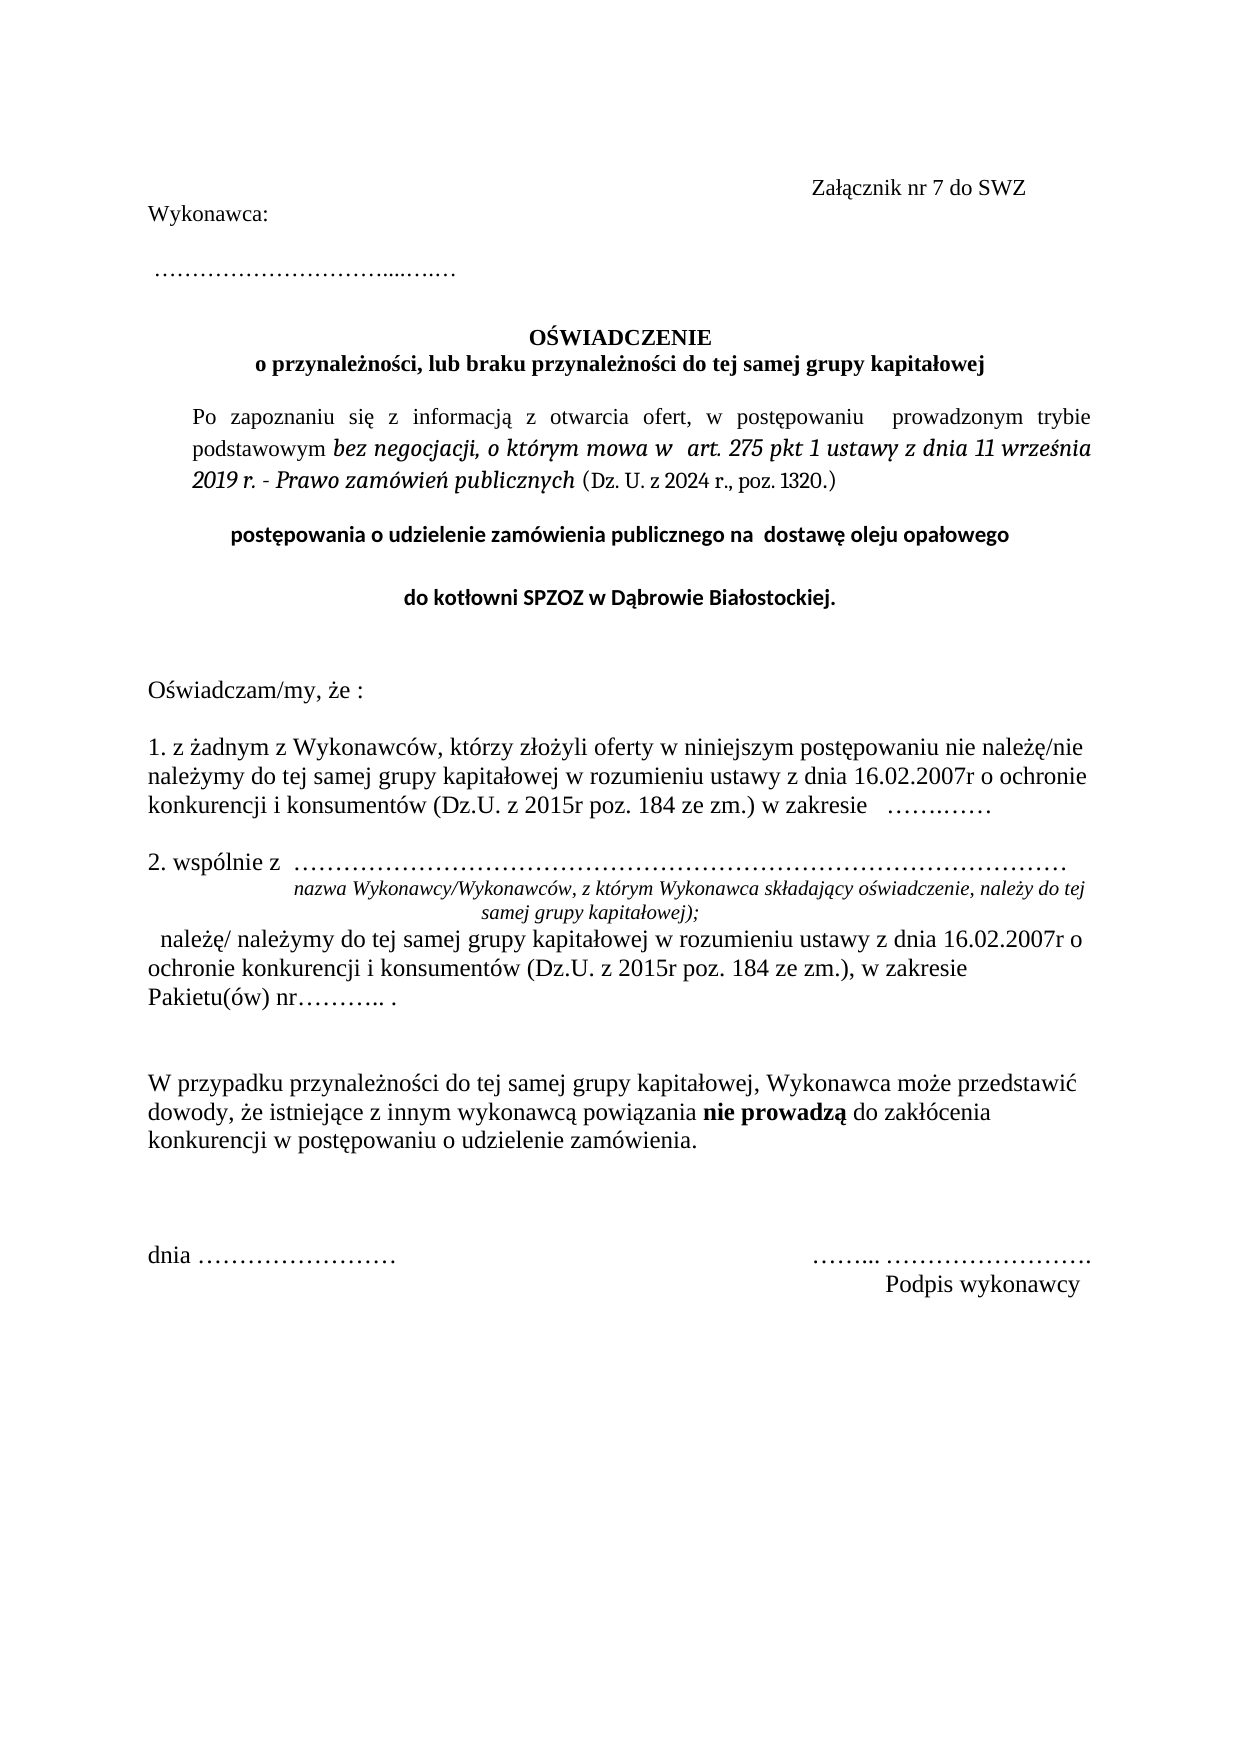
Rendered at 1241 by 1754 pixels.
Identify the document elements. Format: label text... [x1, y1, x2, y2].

text postępowania o udzielenie zamówienia publicznego na dostawę oleju opałowego [148, 520, 1093, 548]
text Po zapoznaniu się z informacją z otwarcia ofert, w postępowaniu prowadzonym trybie podstawowym bez negocjacji, o którym mowa w art. 275 pkt 1 ustawy z dnia 11 września 2019 r. - Prawo zamówień publicznych (Dz. U. z 2024 r., poz. 1320.) [192, 403, 1093, 495]
text do kotłowni SPZOZ w Dąbrowie Białostockiej. [148, 583, 1093, 611]
text Podpis wykonawcy [148, 1269, 1093, 1298]
text W przypadku przynależności do tej samej grupy kapitałowej, Wykonawca może przedstawić dowody, że istniejące z innym wykonawcą powiązania nie prowadzą do zakłócenia konkurencji w postępowaniu o udzielenie zamówienia. [148, 1068, 1093, 1154]
text nazwa Wykonawcy/Wykonawców, z którym Wykonawca składający oświadczenie, należy do tej [148, 876, 1093, 900]
text 2. wspólnie z ………………………………………………………………………………… [148, 847, 1093, 876]
text OŚWIADCZENIE [148, 324, 1093, 350]
text …………………………....….… [148, 255, 1093, 281]
text dnia …………………… ……... ……………………. [148, 1240, 1093, 1269]
text o przynależności, lub braku przynależności do tej samej grupy kapitałowej [148, 350, 1093, 376]
text Załącznik nr 7 do SWZ [811, 174, 1093, 200]
text samej grupy kapitałowej); [148, 900, 1093, 924]
text należę/ należymy do tej samej grupy kapitałowej w rozumieniu ustawy z dnia 16.02.2007r o ochronie konkurencji i konsumentów (Dz.U. z 2015r poz. 184 ze zm.), w zakresie Pakietu(ów) nr……….. . [148, 924, 1093, 1010]
text Wykonawca: [148, 200, 1093, 227]
text 1. z żadnym z Wykonawców, którzy złożyli oferty w niniejszym postępowaniu nie należę/nie należymy do tej samej grupy kapitałowej w rozumieniu ustawy z dnia 16.02.2007r o ochronie konkurencji i konsumentów (Dz.U. z 2015r poz. 184 ze zm.) w zakresie …….…… [148, 732, 1093, 818]
text Oświadczam/my, że : [148, 675, 1093, 703]
